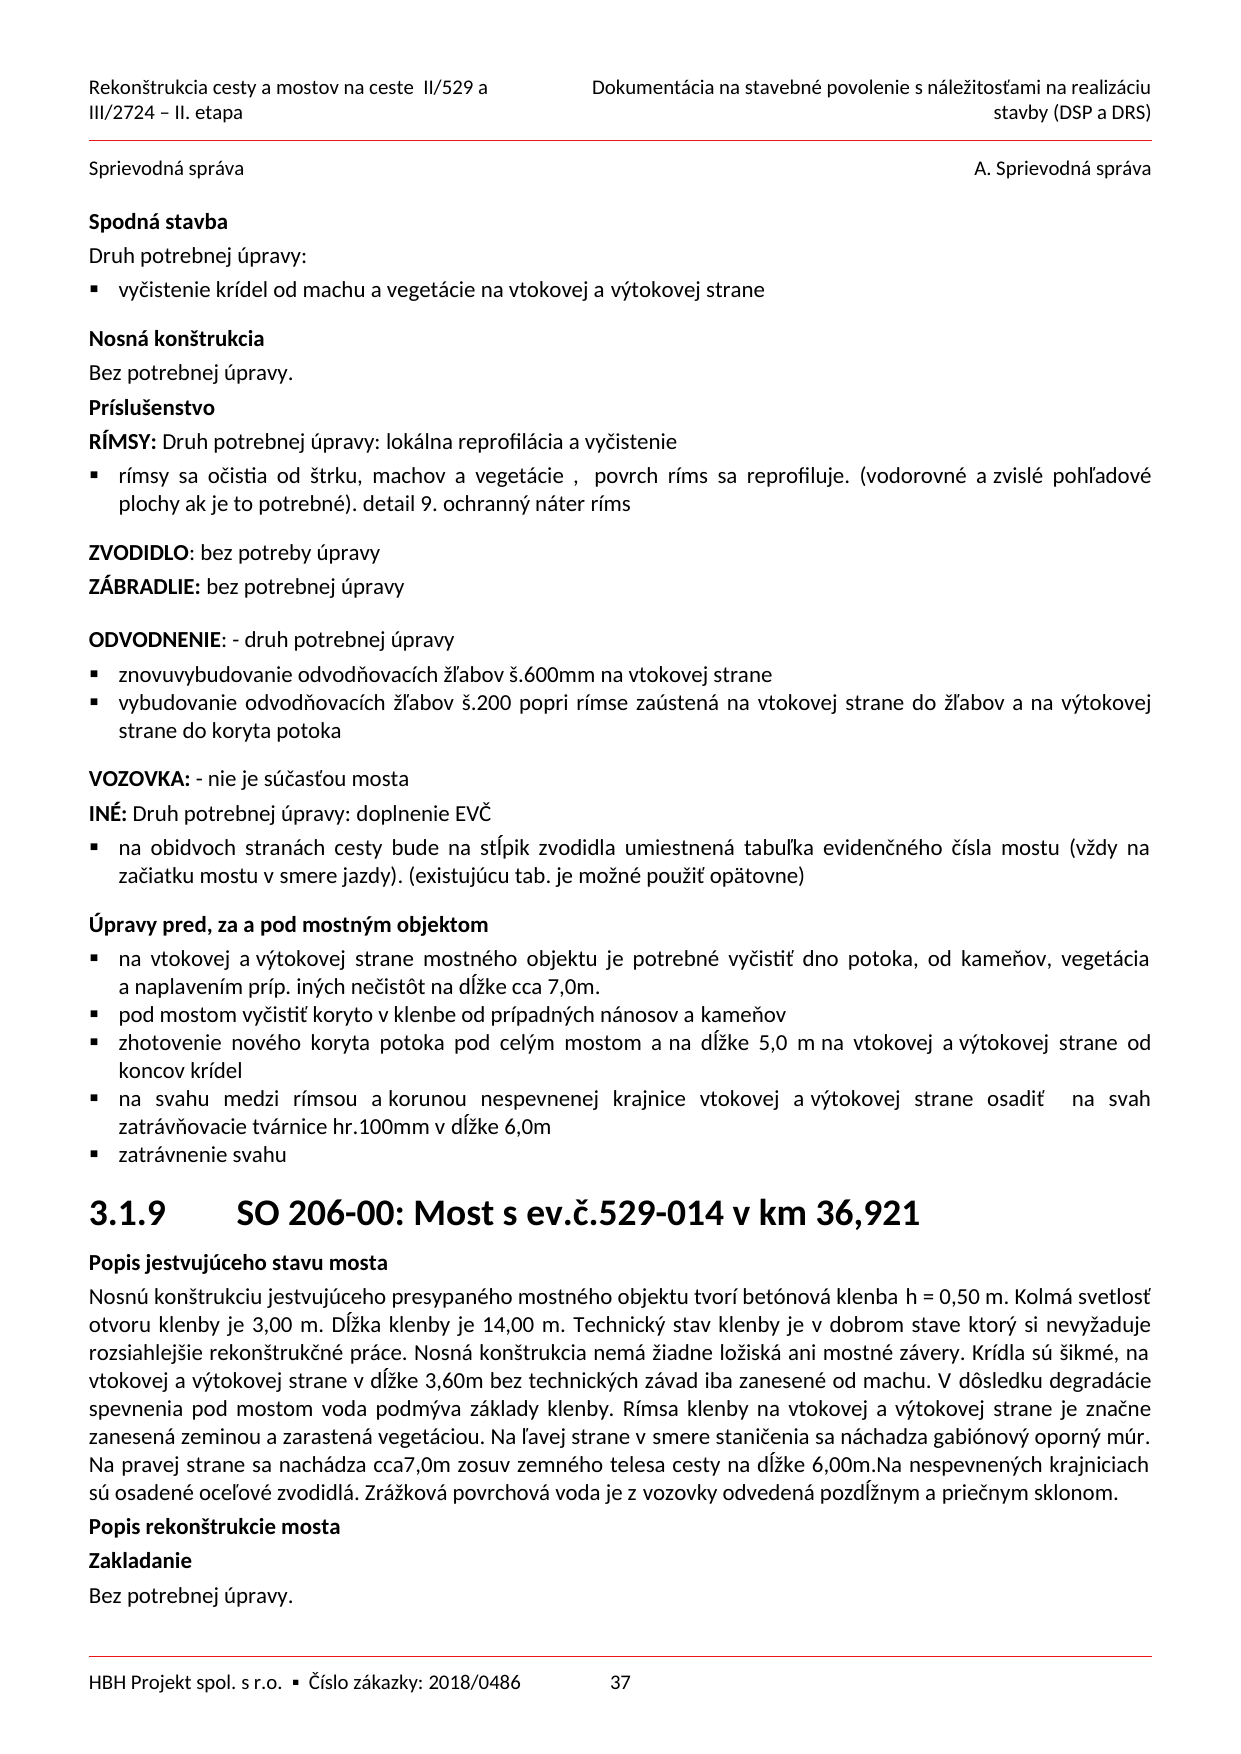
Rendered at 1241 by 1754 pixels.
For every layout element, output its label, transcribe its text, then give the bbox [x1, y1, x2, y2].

text Úpravy pred, za a pod mostným objektom [89, 910, 1152, 938]
list pod mostom vyčistiť koryto v klenbe od prípadných nánosov a kameňov [89, 1000, 1152, 1028]
text RÍMSY: Druh potrebnej úpravy: lokálna reprofilácia a vyčistenie [89, 427, 1152, 455]
text Zakladanie [89, 1547, 1152, 1574]
text INÉ: Druh potrebnej úpravy: doplnenie EVČ [89, 799, 1152, 827]
list vybudovanie odvodňovacích žľabov š.200 popri rímse zaústená na vtokovej strane do žľabov a na výtokovej strane do koryta potoka [89, 688, 1152, 744]
text Nosnú konštrukciu jestvujúceho presypaného mostného objektu tvorí betónová klenba h = 0,50 m. Kolmá svetlosť otvoru klenby je 3,00 m. Dĺžka klenby je 14,00 m. Technický stav klenby je v dobrom stave ktorý si nevyžaduje rozsiahlejšie rekonštrukčné práce. Nosná konštrukcia nemá žiadne ložiská ani mostné závery. Krídla sú šikmé, na vtokovej a výtokovej strane v dĺžke 3,60m bez technických závad iba zanesené od machu. V dôsledku degradácie spevnenia pod mostom voda podmýva základy klenby. Rímsa klenby na vtokovej a výtokovej strane je značne zanesená zeminou a zarastená vegetáciou. Na ľavej strane v smere staničenia sa náchadza gabiónový oporný múr. Na pravej strane sa nachádza cca7,0m zosuv zemného telesa cesty na dĺžke 6,00m.Na nespevnených krajniciach sú osadené oceľové zvodidlá. Zrážková povrchová voda je z vozovky odvedená pozdĺžnym a priečnym sklonom. [89, 1282, 1152, 1506]
list vyčistenie krídel od machu a vegetácie na vtokovej a výtokovej strane [89, 275, 1152, 303]
list na svahu medzi rímsou a korunou nespevnenej krajnice vtokovej a výtokovej strane osadiť na svah zatrávňovacie tvárnice hr.100mm v dĺžke 6,0m [89, 1084, 1152, 1140]
text ZÁBRADLIE: bez potrebnej úpravy [89, 572, 1152, 600]
list znovuvybudovanie odvodňovacích žľabov š.600mm na vtokovej strane [89, 660, 1152, 688]
list rímsy sa očistia od štrku, machov a vegetácie , povrch ríms sa reprofiluje. (vodorovné a zvislé pohľadové plochy ak je to potrebné). detail 9. ochranný náter ríms [89, 461, 1152, 517]
list zatrávnenie svahu [89, 1140, 1152, 1168]
text Popis jestvujúceho stavu mosta [89, 1248, 1152, 1276]
text Bez potrebnej úpravy. [89, 358, 1152, 386]
text ODVODNENIE: - druh potrebnej úpravy [89, 625, 1152, 653]
text Bez potrebnej úpravy. [89, 1581, 1152, 1609]
text Popis rekonštrukcie mosta [89, 1512, 1152, 1540]
list na obidvoch stranách cesty bude na stĺpik zvodidla umiestnená tabuľka evidenčného čísla mostu (vždy na začiatku mostu v smere jazdy). (existujúcu tab. je možné použiť opätovne) [89, 833, 1152, 889]
text Spodná stavba [89, 207, 1152, 235]
list zhotovenie nového koryta potoka pod celým mostom a na dĺžke 5,0 m na vtokovej a výtokovej strane od koncov krídel [89, 1028, 1152, 1084]
subtitle SO 206-00: Most s ev.č.529-014 v km 36,921 [89, 1189, 1152, 1235]
text VOZOVKA: - nie je súčasťou mosta [89, 764, 1152, 793]
list na vtokovej a výtokovej strane mostného objektu je potrebné vyčistiť dno potoka, od kameňov, vegetácia a naplavením príp. iných nečistôt na dĺžke cca 7,0m. [89, 944, 1152, 1000]
text Druh potrebnej úpravy: [89, 241, 1152, 269]
text Nosná konštrukcia [89, 324, 1152, 352]
text ZVODIDLO: bez potreby úpravy [89, 538, 1152, 566]
text Príslušenstvo [89, 393, 1152, 421]
